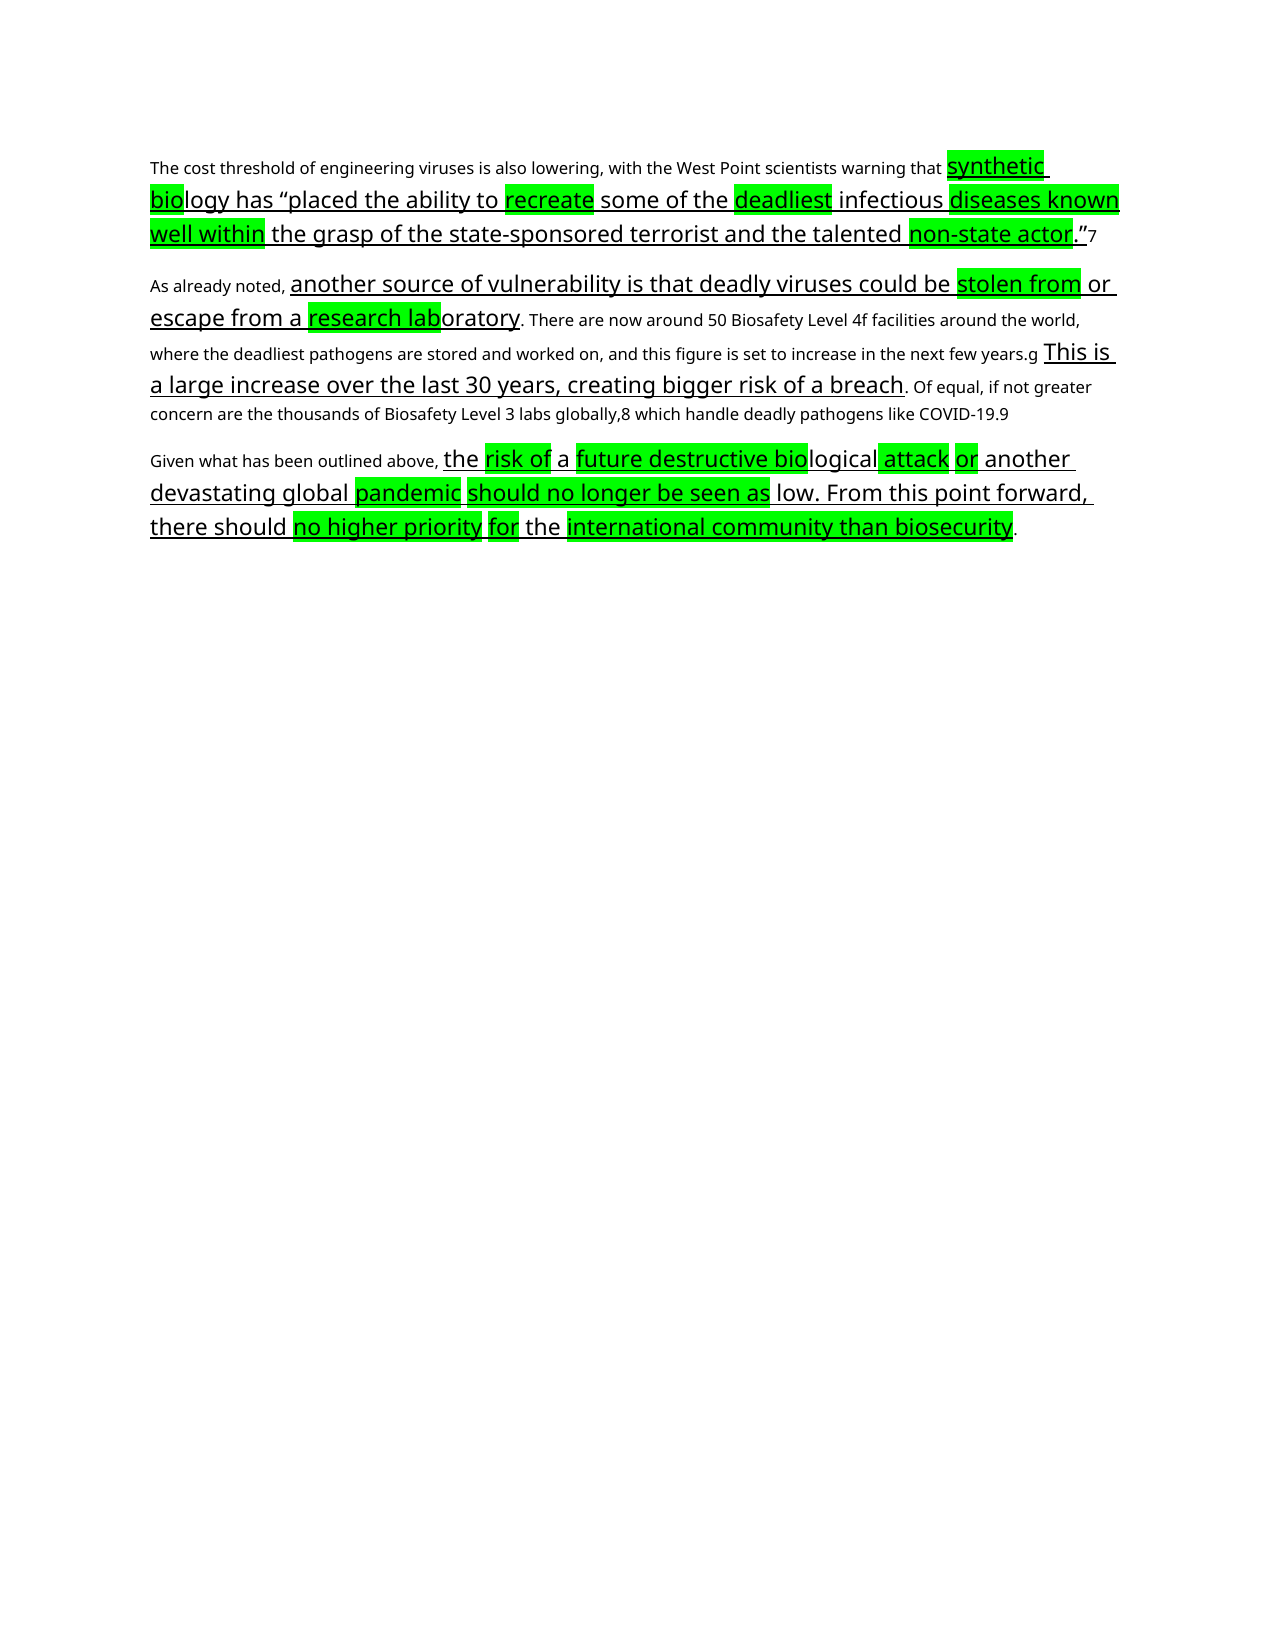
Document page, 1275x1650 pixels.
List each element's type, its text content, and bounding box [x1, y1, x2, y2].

text Given what has been outlined above, the risk of a future destructive biological attack or another devastating global pandemic should no longer be seen as low. From this point forward, there should no higher priority for the international community than biosecurity. [150, 443, 1125, 542]
text The cost threshold of engineering viruses is also lowering, with the West Point scientists warning that synthetic biology has “placed the ability to recreate some of the deadliest infectious diseases known well within the grasp of the state-sponsored terrorist and the talented non-state actor.”7 [150, 150, 1125, 249]
text As already noted, another source of vulnerability is that deadly viruses could be stolen from or escape from a research laboratory. There are now around 50 Biosafety Level 4f facilities around the world, where the deadliest pathogens are stored and worked on, and this figure is set to increase in the next few years.g This is a large increase over the last 30 years, creating bigger risk of a breach. Of equal, if not greater concern are the thousands of Biosafety Level 3 labs globally,8 which handle deadly pathogens like COVID-19.9 [150, 268, 1125, 425]
